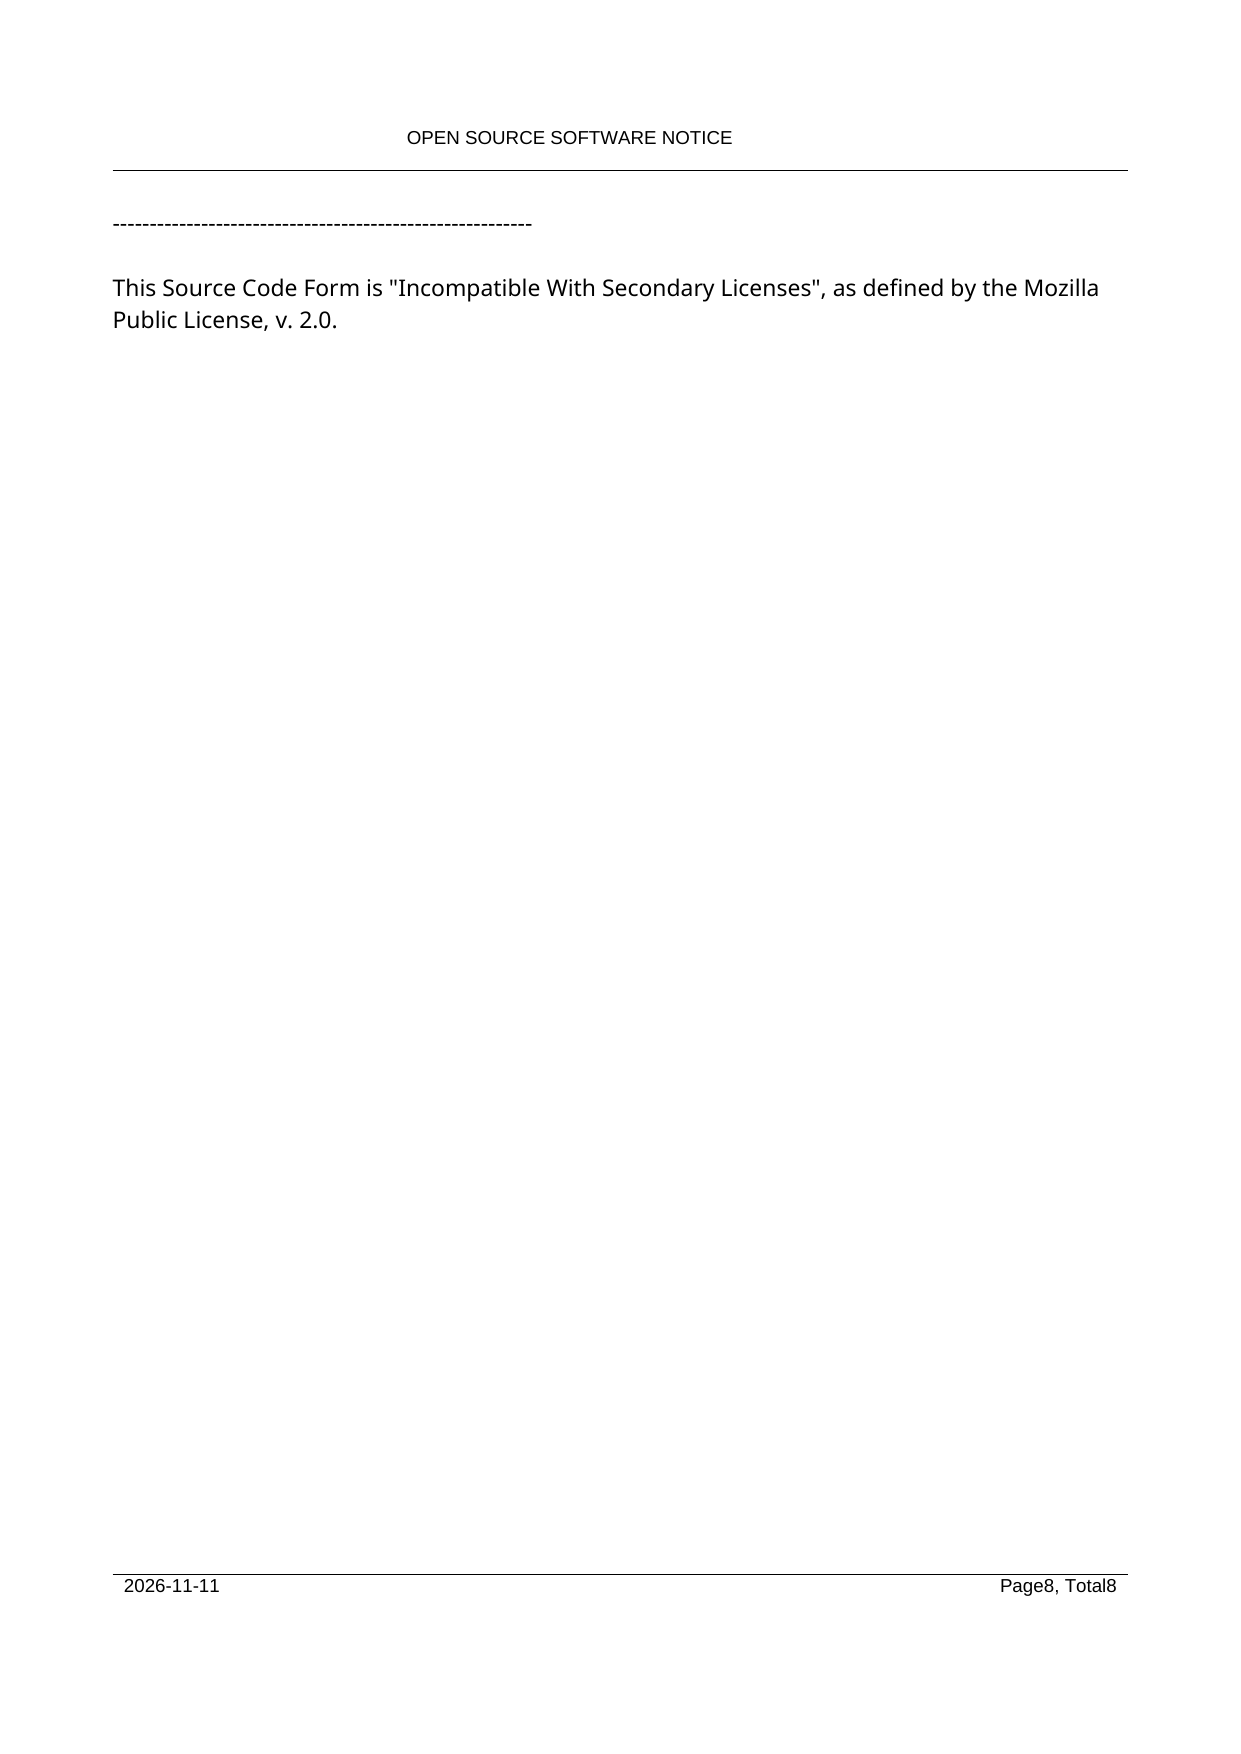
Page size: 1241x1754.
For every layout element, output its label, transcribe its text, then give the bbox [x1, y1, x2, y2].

text This Source Code Form is "Incompatible With Secondary Licenses", as defined by the Mozilla Public License, v. 2.0. [112, 271, 1128, 336]
text --------------------------------------------------------- [112, 206, 1128, 239]
